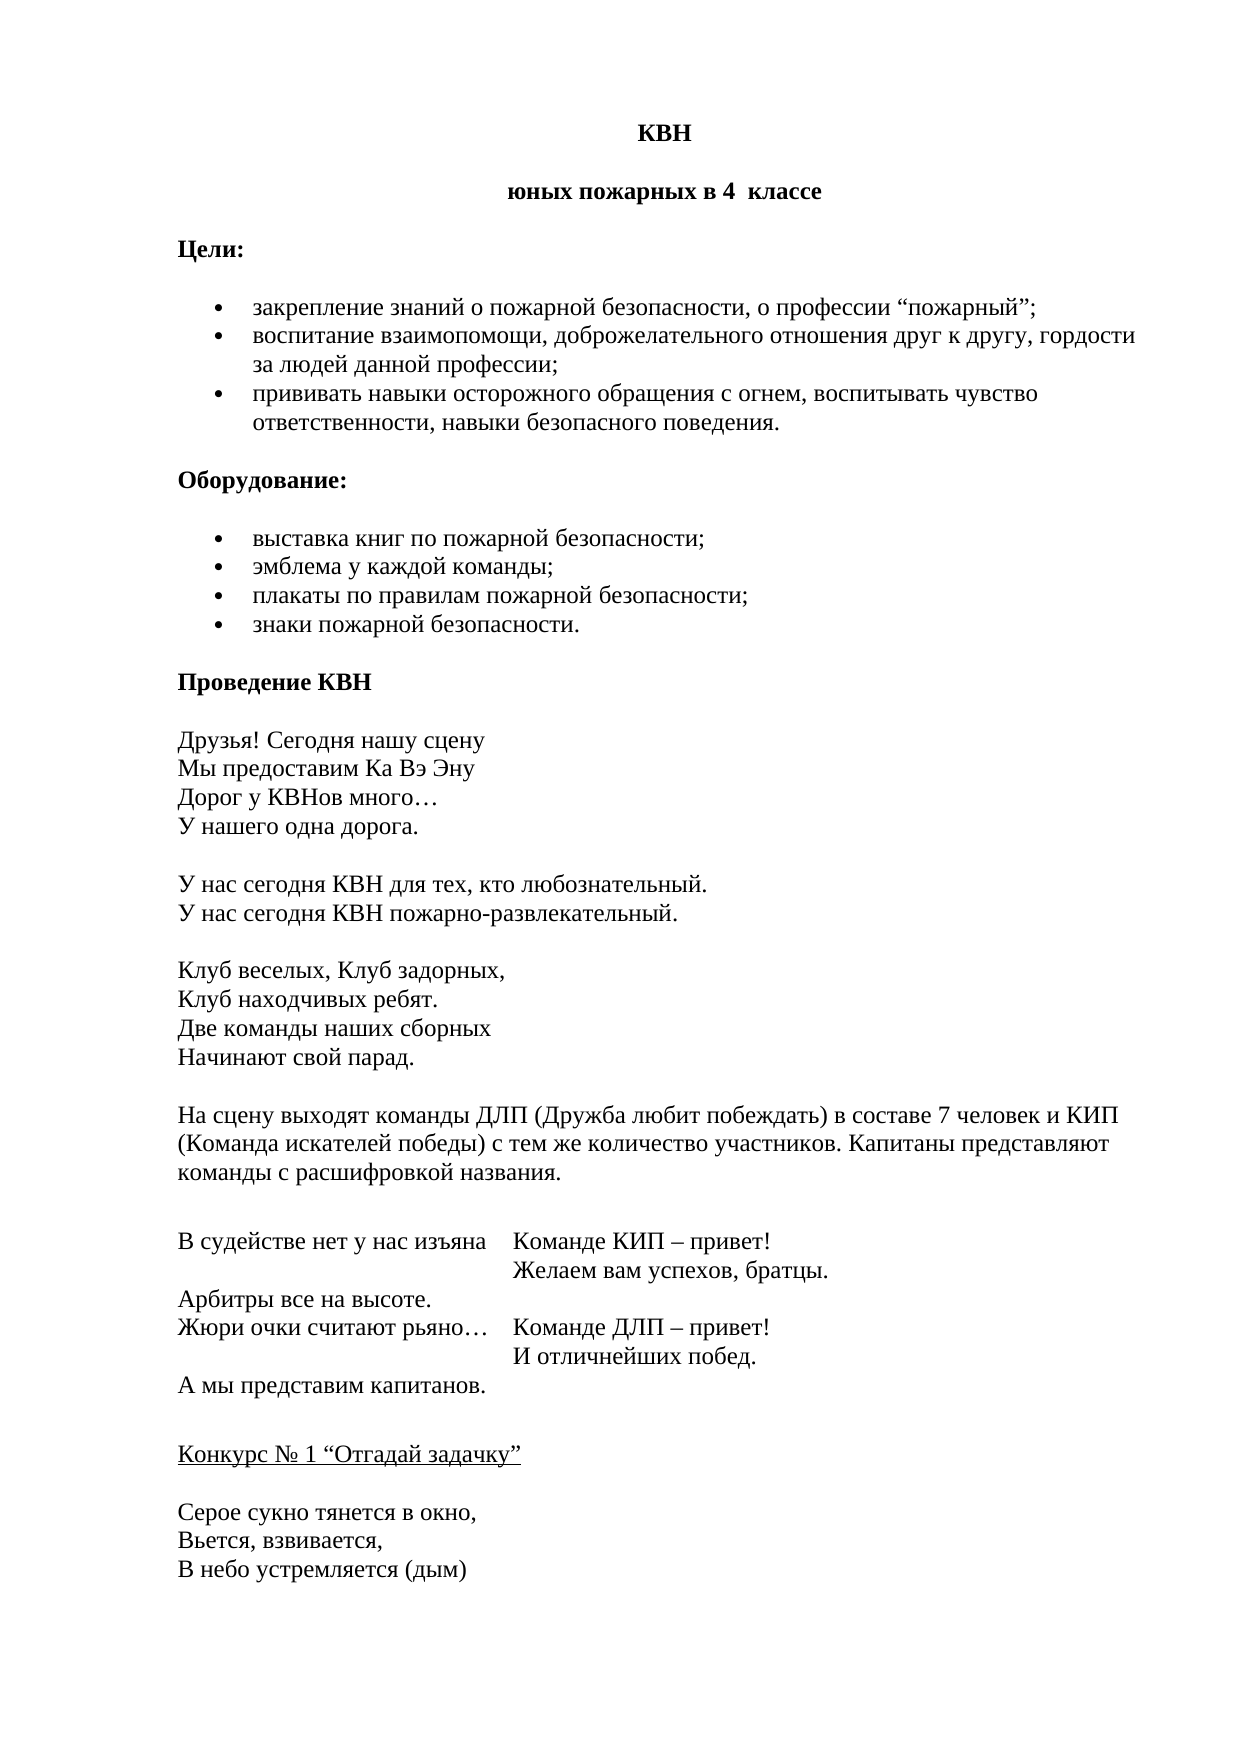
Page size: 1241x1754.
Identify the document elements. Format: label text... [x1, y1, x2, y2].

table_header Команде КИП – привет! Желаем вам успехов, братцы. Команде ДЛП – привет! И отличнейших побед. [502, 1215, 842, 1409]
text Оборудование: [177, 465, 1152, 493]
text У нас сегодня КВН для тех, кто любознательный. У нас сегодня КВН пожарно-развлекательный. [177, 869, 1152, 926]
list выставка книг по пожарной безопасности; [215, 523, 1152, 551]
text Клуб веселых, Клуб задорных, Клуб находчивых ребят. Две команды наших сборных Начинают свой парад. [177, 956, 1152, 1071]
text юных пожарных в 4 классе [177, 176, 1152, 205]
text Серое сукно тянется в окно, Вьется, взвивается, В небо устремляется (дым) [177, 1497, 1152, 1583]
list знаки пожарной безопасности. [215, 609, 1152, 638]
list закрепление знаний о пожарной безопасности, о профессии “пожарный”; [215, 292, 1152, 321]
text Цели: [177, 234, 1152, 263]
text Конкурс № 1 “Отгадай задачку” [177, 1439, 1152, 1467]
text КВН [177, 118, 1152, 147]
list прививать навыки осторожного обращения с огнем, воспитывать чувство ответственности, навыки безопасного поведения. [215, 378, 1152, 436]
text Друзья! Сегодня нашу сцену Мы предоставим Ка Вэ Эну Дорог у КВНов много… У нашего одна дорога. [177, 725, 1152, 840]
list воспитание взаимопомощи, доброжелательного отношения друг к другу, гордости за людей данной профессии; [215, 321, 1152, 378]
table_header В судействе нет у нас изъяна Арбитры все на высоте. Жюри очки считают рьяно… А мы представим капитанов. [166, 1215, 502, 1409]
text На сцену выходят команды ДЛП (Дружба любит побеждать) в составе 7 человек и КИП (Команда искателей победы) с тем же количество участников. Капитаны представляют команды с расшифровкой названия. [177, 1100, 1152, 1186]
list плакаты по правилам пожарной безопасности; [215, 580, 1152, 609]
list эмблема у каждой команды; [215, 551, 1152, 580]
text Проведение КВН [177, 667, 1152, 696]
